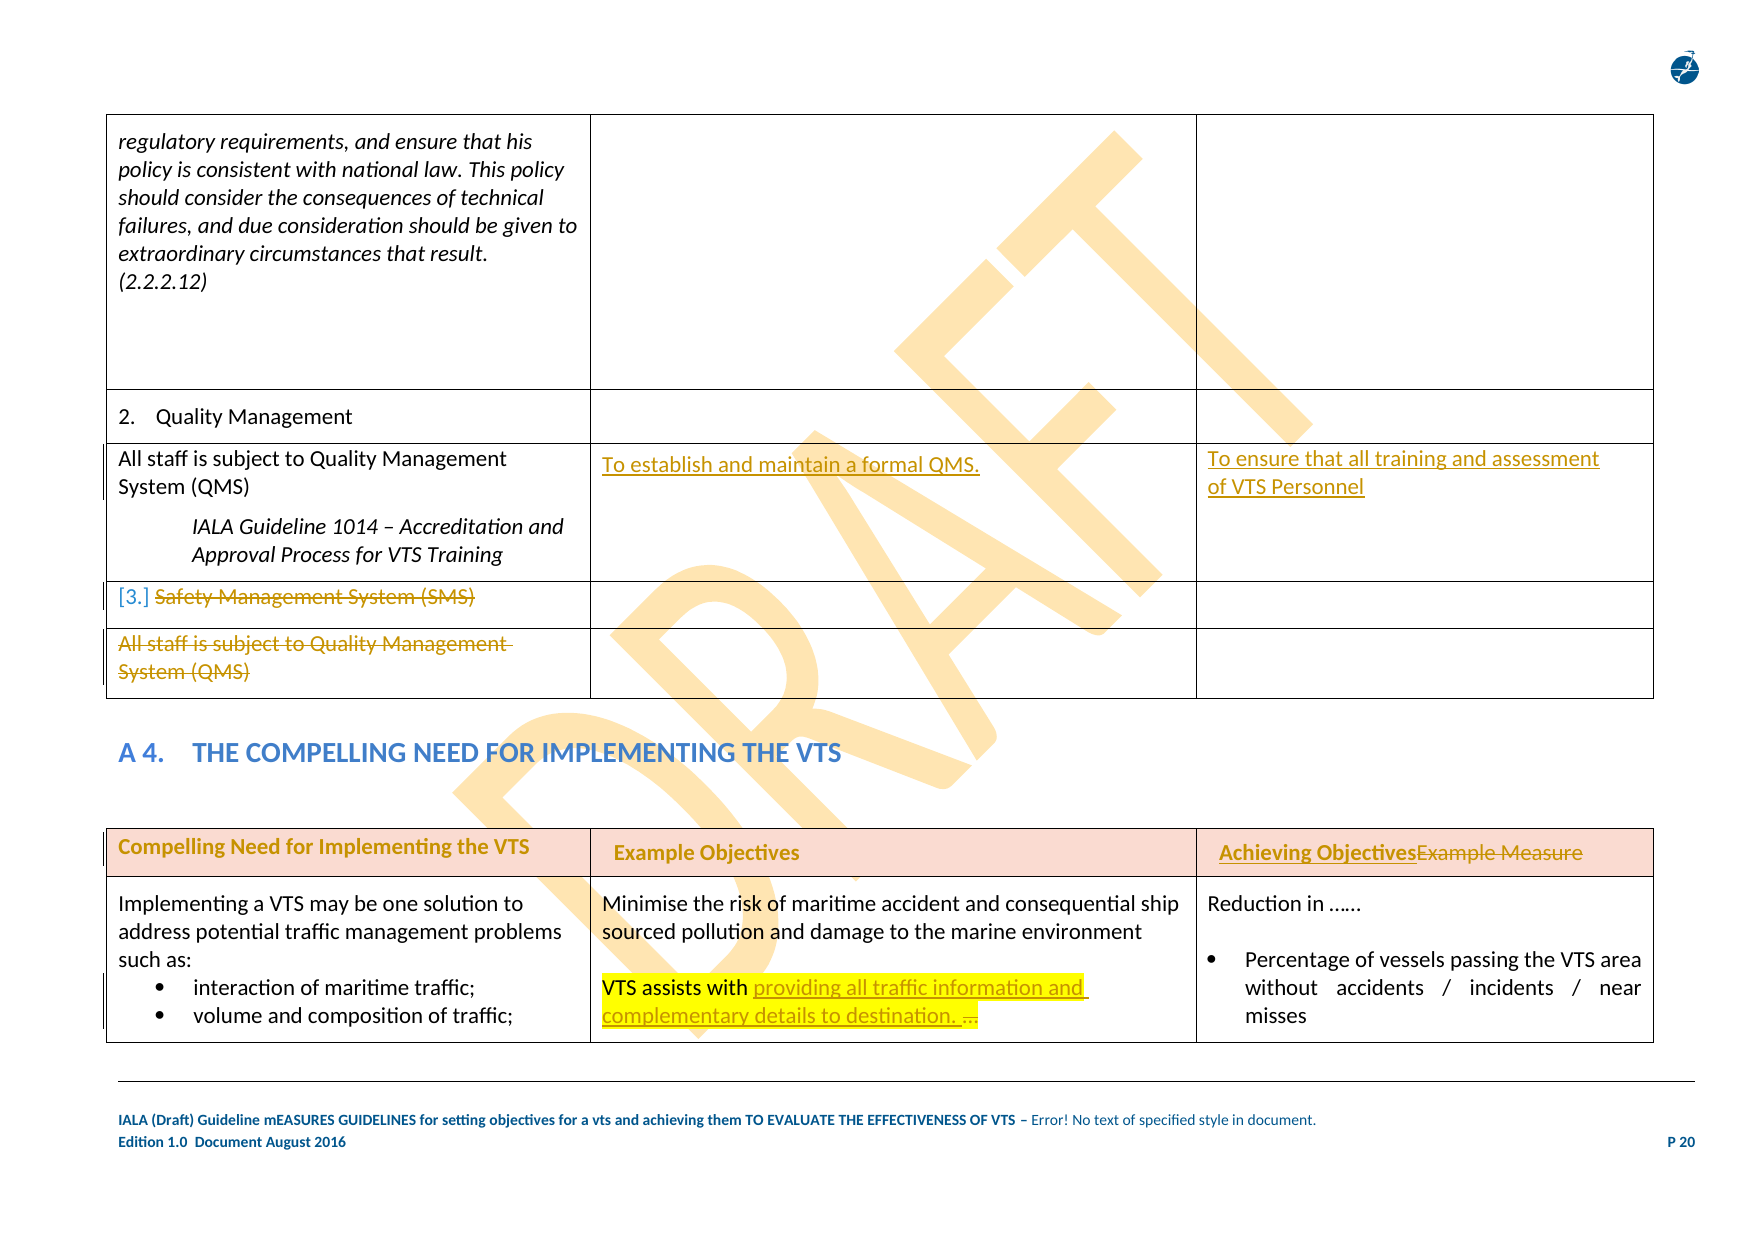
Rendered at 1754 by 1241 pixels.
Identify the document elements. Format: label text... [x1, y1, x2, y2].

table_cell All staff is subject to Quality Management System (QMS) IALA Guideline 1014 – Accreditation and Approval Process for VTS Training [107, 444, 590, 581]
table_cell [591, 390, 1196, 443]
table_header Example Objectives [591, 829, 1196, 876]
table_header Compelling Need for Implementing the VTS [107, 829, 590, 876]
table_cell [591, 582, 1196, 628]
table_cell [1197, 582, 1653, 628]
table_cell [1197, 629, 1653, 698]
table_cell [1197, 877, 1653, 1042]
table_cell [107, 115, 590, 389]
table_cell [591, 629, 1196, 698]
table_cell [107, 629, 590, 698]
table_cell [591, 444, 1196, 581]
table_cell [591, 115, 1196, 389]
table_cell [107, 877, 590, 1042]
text The compelling need for implementing the VTS [118, 734, 1695, 770]
picture [1639, 0, 1754, 119]
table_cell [591, 877, 1196, 1042]
table_cell [1197, 390, 1653, 443]
table_cell [107, 582, 590, 628]
table_cell [1197, 115, 1653, 389]
table_header [1197, 829, 1653, 876]
table_cell [1197, 444, 1653, 581]
table_cell Quality Management [107, 390, 590, 443]
